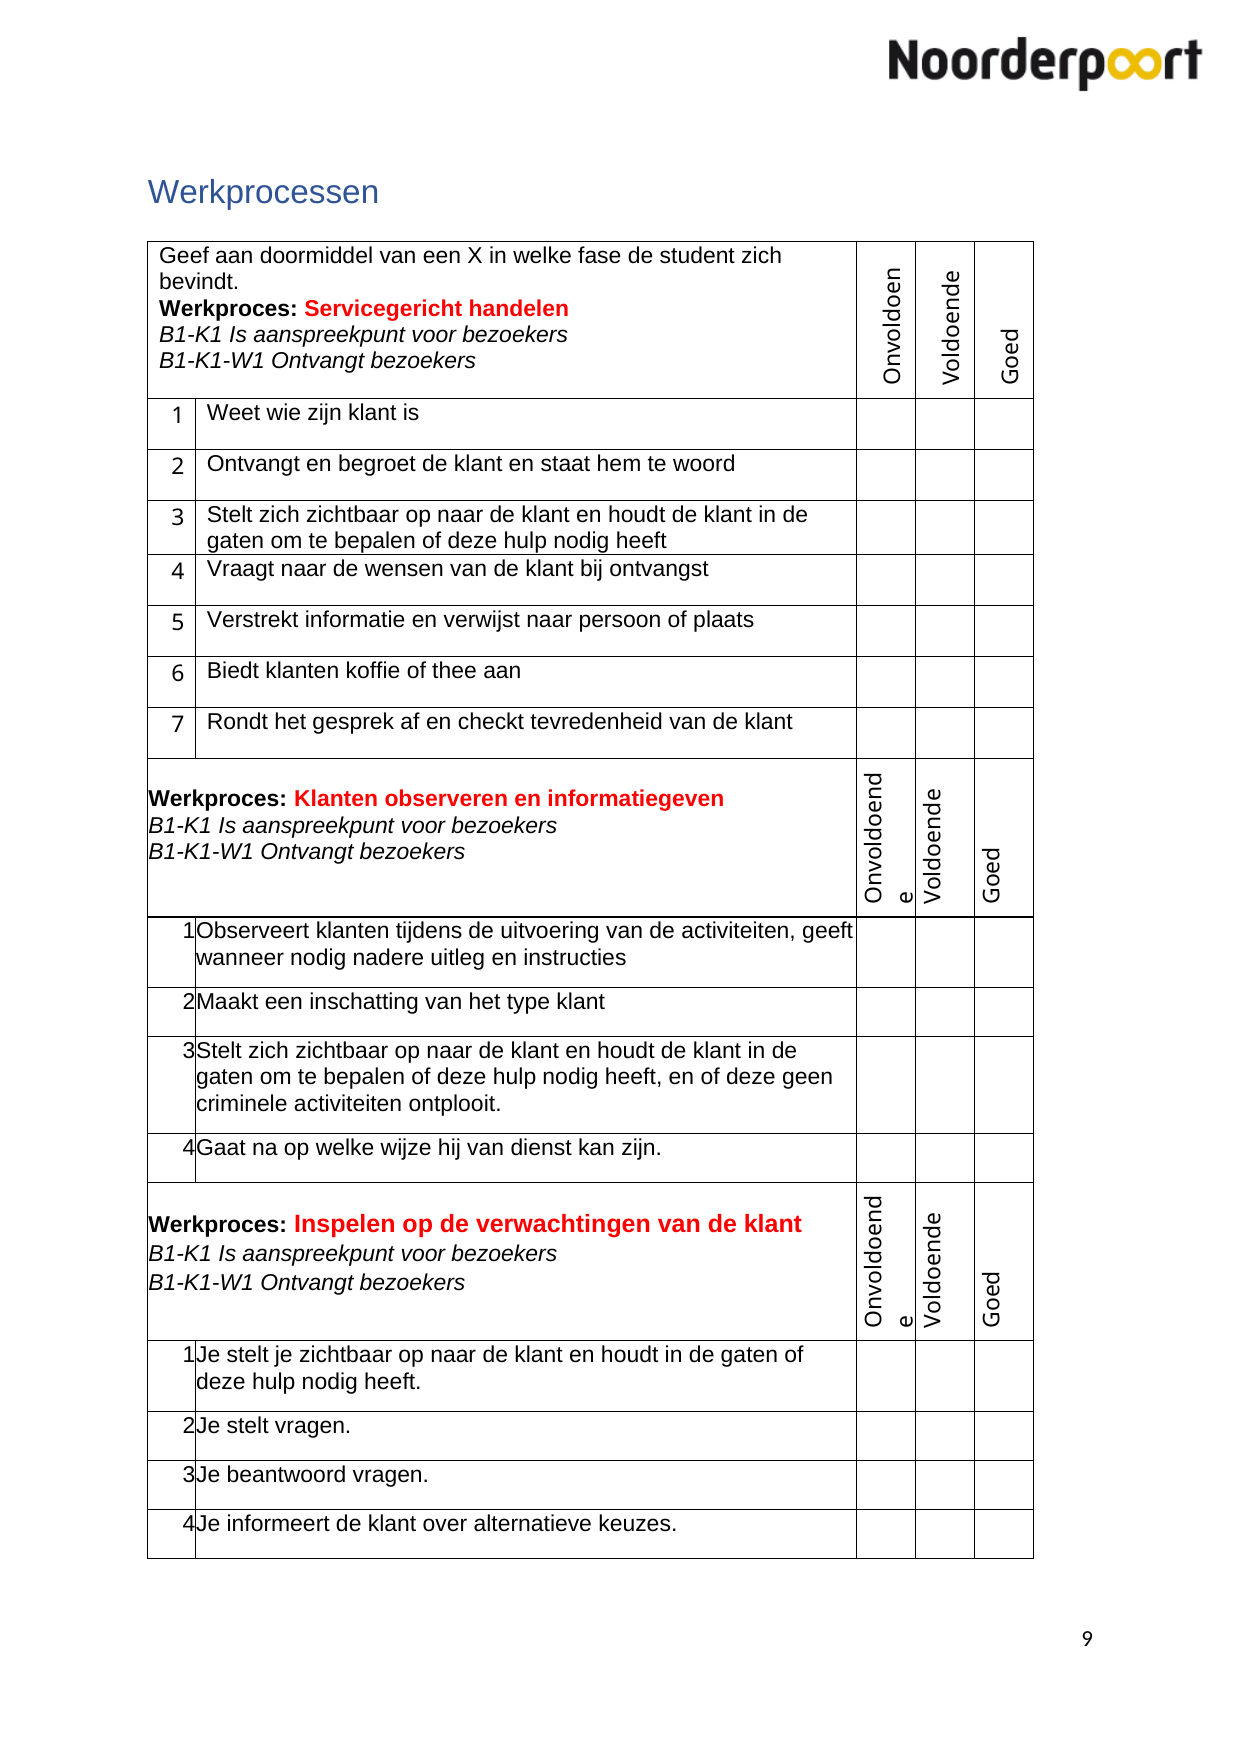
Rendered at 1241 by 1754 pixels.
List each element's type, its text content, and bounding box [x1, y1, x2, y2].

table_header Geef aan doormiddel van een X in welke fase de student zich bevindt. Werkproces: Servicegericht handelen B1-K1 Is aanspreekpunt voor bezoekers B1-K1-W1 Ontvangt bezoekers [148, 242, 856, 398]
table_cell [916, 657, 974, 707]
table_cell [857, 1412, 915, 1459]
table_cell Gaat na op welke wijze hij van dienst kan zijn. [196, 1134, 856, 1182]
picture [882, 31, 1205, 93]
table_cell [975, 1412, 1033, 1459]
table_cell Onvoldoende [857, 1183, 915, 1340]
table_cell 3 [148, 1037, 195, 1133]
table_cell [916, 708, 974, 758]
table_cell [916, 1412, 974, 1459]
table_cell [975, 988, 1033, 1036]
table_cell [916, 555, 974, 605]
table_cell Observeert klanten tijdens de uitvoering van de activiteiten, geeft wanneer nodig nadere uitleg en instructies [196, 918, 856, 987]
table_cell Vraagt naar de wensen van de klant bij ontvangst [196, 555, 856, 605]
table_cell [857, 657, 915, 707]
table_cell [857, 501, 915, 554]
table_cell [916, 1037, 974, 1133]
table_cell [916, 1461, 974, 1508]
table_cell [916, 1134, 974, 1182]
table_cell Je stelt je zichtbaar op naar de klant en houdt in de gaten of deze hulp nodig heeft. [196, 1341, 856, 1411]
table_cell Goed [975, 1183, 1033, 1340]
table_cell 2 [148, 1412, 195, 1459]
table_cell [916, 1341, 974, 1411]
table_cell [916, 988, 974, 1036]
table_cell [857, 708, 915, 758]
table_cell [857, 555, 915, 605]
table_cell [975, 450, 1033, 500]
table_cell [857, 399, 915, 449]
table_cell 2 [148, 988, 195, 1036]
table_cell 7 [148, 708, 195, 758]
table_cell [916, 918, 974, 987]
table_cell Stelt zich zichtbaar op naar de klant en houdt de klant in de gaten om te bepalen of deze hulp nodig heeft, en of deze geen criminele activiteiten ontplooit. [196, 1037, 856, 1133]
table_cell 1 [148, 1341, 195, 1411]
table_cell Voldoende [916, 1183, 974, 1340]
table_cell [916, 501, 974, 554]
table_cell Onvoldoende [857, 759, 915, 916]
table_cell 3 [148, 501, 195, 554]
table_cell 1 [148, 399, 195, 449]
table_cell 4 [148, 1510, 195, 1557]
table_cell Biedt klanten koffie of thee aan [196, 657, 856, 707]
table_cell [857, 988, 915, 1036]
table_header Goed [975, 242, 1033, 398]
table_cell Werkproces: Klanten observeren en informatiegeven B1-K1 Is aanspreekpunt voor bezoekers B1-K1-W1 Ontvangt bezoekers [148, 759, 856, 916]
table_cell [916, 1510, 974, 1557]
table_cell [857, 918, 915, 987]
table_cell Weet wie zijn klant is [196, 399, 856, 449]
table_cell [975, 1037, 1033, 1133]
table_cell Goed [975, 759, 1033, 916]
table_cell Je informeert de klant over alternatieve keuzes. [196, 1510, 856, 1557]
table_cell [975, 501, 1033, 554]
table_cell 4 [148, 1134, 195, 1182]
table_cell Je beantwoord vragen. [196, 1461, 856, 1508]
table_cell [857, 1134, 915, 1182]
table_cell Maakt een inschatting van het type klant [196, 988, 856, 1036]
table_header Onvoldoende [857, 242, 915, 398]
table_cell [857, 450, 915, 500]
table_cell 1 [148, 918, 195, 987]
table_cell [916, 399, 974, 449]
table_cell Ontvangt en begroet de klant en staat hem te woord [196, 450, 856, 500]
table_cell Je stelt vragen. [196, 1412, 856, 1459]
table_cell [975, 1510, 1033, 1557]
table_cell [857, 1037, 915, 1133]
table_header Voldoende [916, 242, 974, 398]
table_cell [975, 1134, 1033, 1182]
table_cell 4 [148, 555, 195, 605]
table_cell [916, 606, 974, 656]
table_cell [857, 1461, 915, 1508]
table_cell [916, 450, 974, 500]
table_cell Verstrekt informatie en verwijst naar persoon of plaats [196, 606, 856, 656]
table_cell [975, 708, 1033, 758]
table_cell [975, 606, 1033, 656]
table_cell [975, 1341, 1033, 1411]
table_cell [975, 399, 1033, 449]
table_cell [857, 606, 915, 656]
table_cell Stelt zich zichtbaar op naar de klant en houdt de klant in de gaten om te bepalen of deze hulp nodig heeft [196, 501, 856, 554]
table_cell Rondt het gesprek af en checkt tevredenheid van de klant [196, 708, 856, 758]
table_cell 6 [148, 657, 195, 707]
table_cell 3 [148, 1461, 195, 1508]
table_cell [975, 657, 1033, 707]
table_cell [857, 1341, 915, 1411]
table_cell [975, 918, 1033, 987]
table_cell Werkproces: Inspelen op de verwachtingen van de klant B1-K1 Is aanspreekpunt voor bezoekers B1-K1-W1 Ontvangt bezoekers [148, 1183, 856, 1340]
table_cell [975, 1461, 1033, 1508]
table_cell [975, 555, 1033, 605]
subtitle Werkprocessen [148, 173, 1093, 211]
table_cell Voldoende [916, 759, 974, 916]
table_cell [857, 1510, 915, 1557]
table_cell 2 [148, 450, 195, 500]
table_cell 5 [148, 606, 195, 656]
